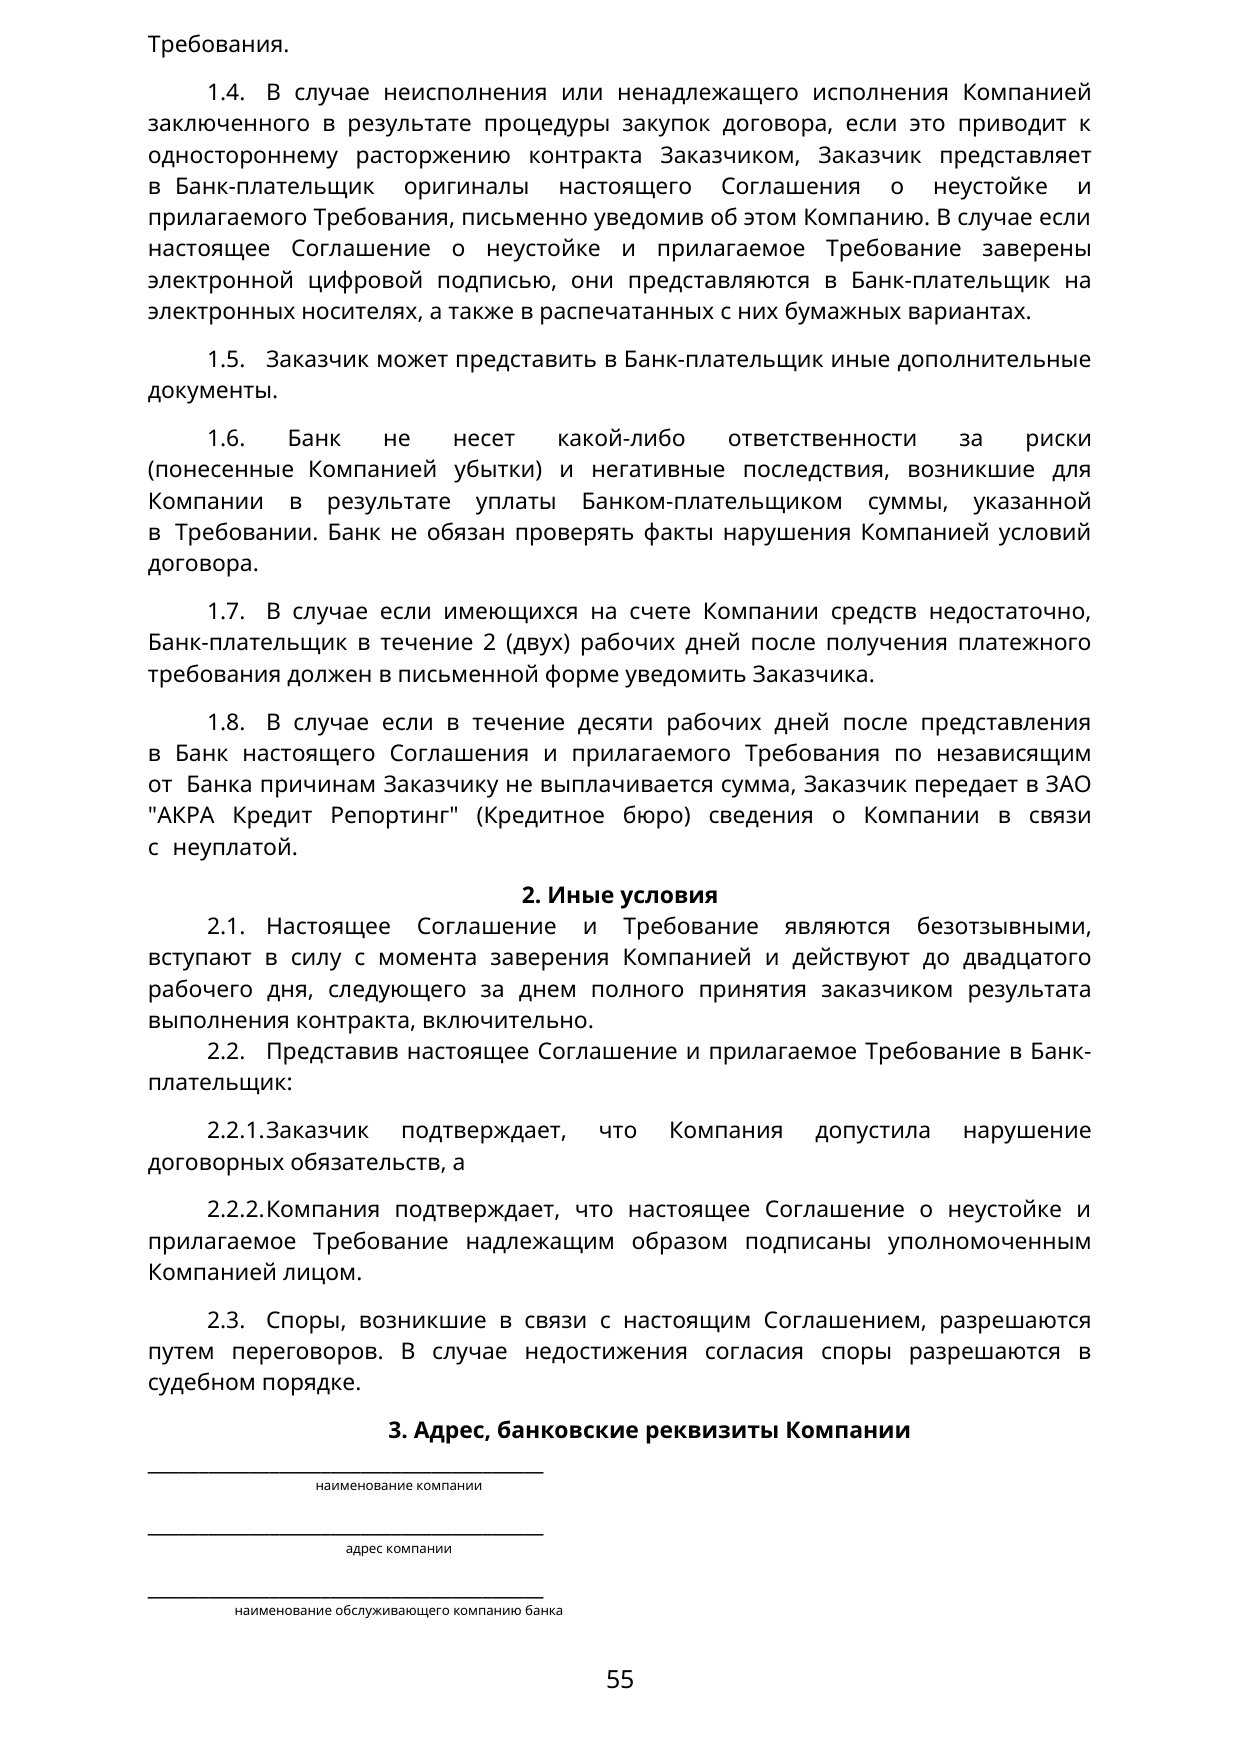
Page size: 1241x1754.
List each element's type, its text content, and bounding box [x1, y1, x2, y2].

text 1.6. Банк не несет какой-либо ответственности за риски (понесенные Компанией убытки) и негативные последствия, возникшие для Компании в результате уплаты Банком-плательщиком суммы, указанной в Требовании. Банк не обязан проверять факты нарушения Компанией условий договора. [148, 422, 1092, 578]
text 3. Адрес, банковские реквизиты Компании [148, 1414, 1092, 1445]
text наименование обслуживающего компанию банка [148, 1602, 650, 1633]
text адрес компании [148, 1539, 650, 1570]
text _______________________________________ [148, 1508, 1092, 1539]
text наименование компании [148, 1477, 650, 1508]
text _______________________________________ [148, 1445, 1092, 1477]
text 2.2.2. Компания подтверждает, что настоящее Соглашение о неустойке и прилагаемое Требование надлежащим образом подписаны уполномоченным Компанией лицом. [148, 1193, 1092, 1287]
text 1.5. Заказчик может представить в Банк-плательщик иные дополнительные документы. [148, 343, 1092, 405]
text 2.3. Споры, возникшие в связи с настоящим Соглашением, разрешаются путем переговоров. В случае недостижения согласия споры разрешаются в судебном порядке. [148, 1304, 1092, 1397]
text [148, 28, 1092, 59]
text 1.7. В случае если имеющихся на счете Компании средств недостаточно, Банк-плательщик в течение 2 (двух) рабочих дней после получения платежного требования должен в письменной форме уведомить Заказчика. [148, 595, 1092, 689]
text 2. Иные условия [148, 879, 1092, 910]
text 2.2. Представив настоящее Соглашение и прилагаемое Требование в Банк-плательщик: [148, 1035, 1092, 1097]
text 2.1. Настоящее Соглашение и Требование являются безотзывными, вступают в силу с момента заверения Компанией и действуют до двадцатого рабочего дня, следующего за днем полного принятия заказчиком результата выполнения контракта, включительно. [148, 910, 1092, 1035]
text 1.8. В случае если в течение десяти рабочих дней после представления в Банк настоящего Соглашения и прилагаемого Требования по независящим от Банка причинам Заказчику не выплачивается сумма, Заказчик передает в ЗАО "АКРА Кредит Репортинг" (Кредитное бюро) сведения о Компании в связи с неуплатой. [148, 706, 1092, 862]
text 2.2.1. Заказчик подтверждает, что Компания допустила нарушение договорных обязательств, а [148, 1114, 1092, 1177]
text 1.4. В случае неисполнения или ненадлежащего исполнения Компанией заключенного в результате процедуры закупок договора, если это приводит к одностороннему расторжению контракта Заказчиком, Заказчик представляет в Банк-плательщик оригиналы настоящего Соглашения о неустойке и прилагаемого Требования, письменно уведомив об этом Компанию. В случае если настоящее Соглашение о неустойке и прилагаемое Требование заверены электронной цифровой подписью, они представляются в Банк-плательщик на электронных носителях, а также в распечатанных с них бумажных вариантах. [148, 76, 1092, 326]
text _______________________________________ [148, 1570, 1092, 1602]
